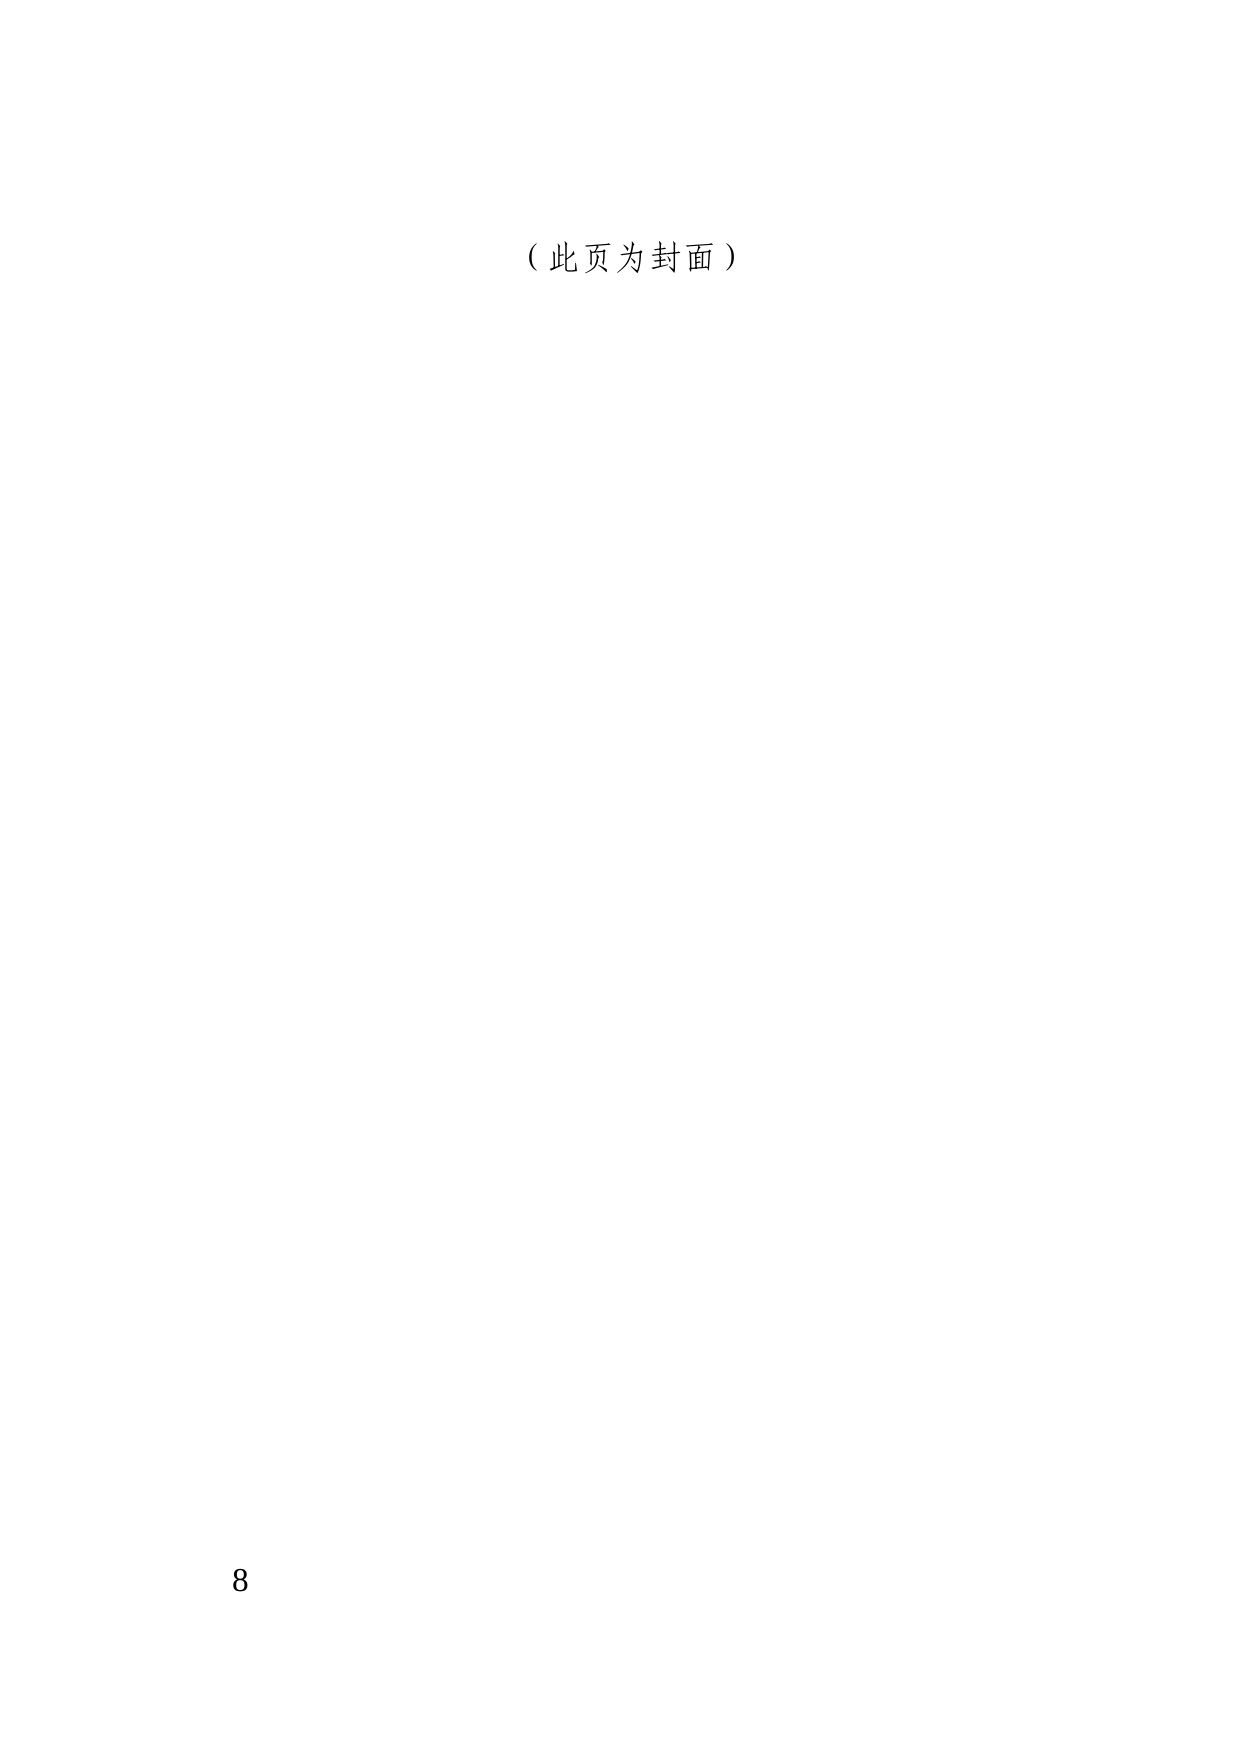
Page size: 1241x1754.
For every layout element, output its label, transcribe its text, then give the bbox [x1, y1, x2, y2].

text （此页为封面） [512, 223, 1063, 288]
